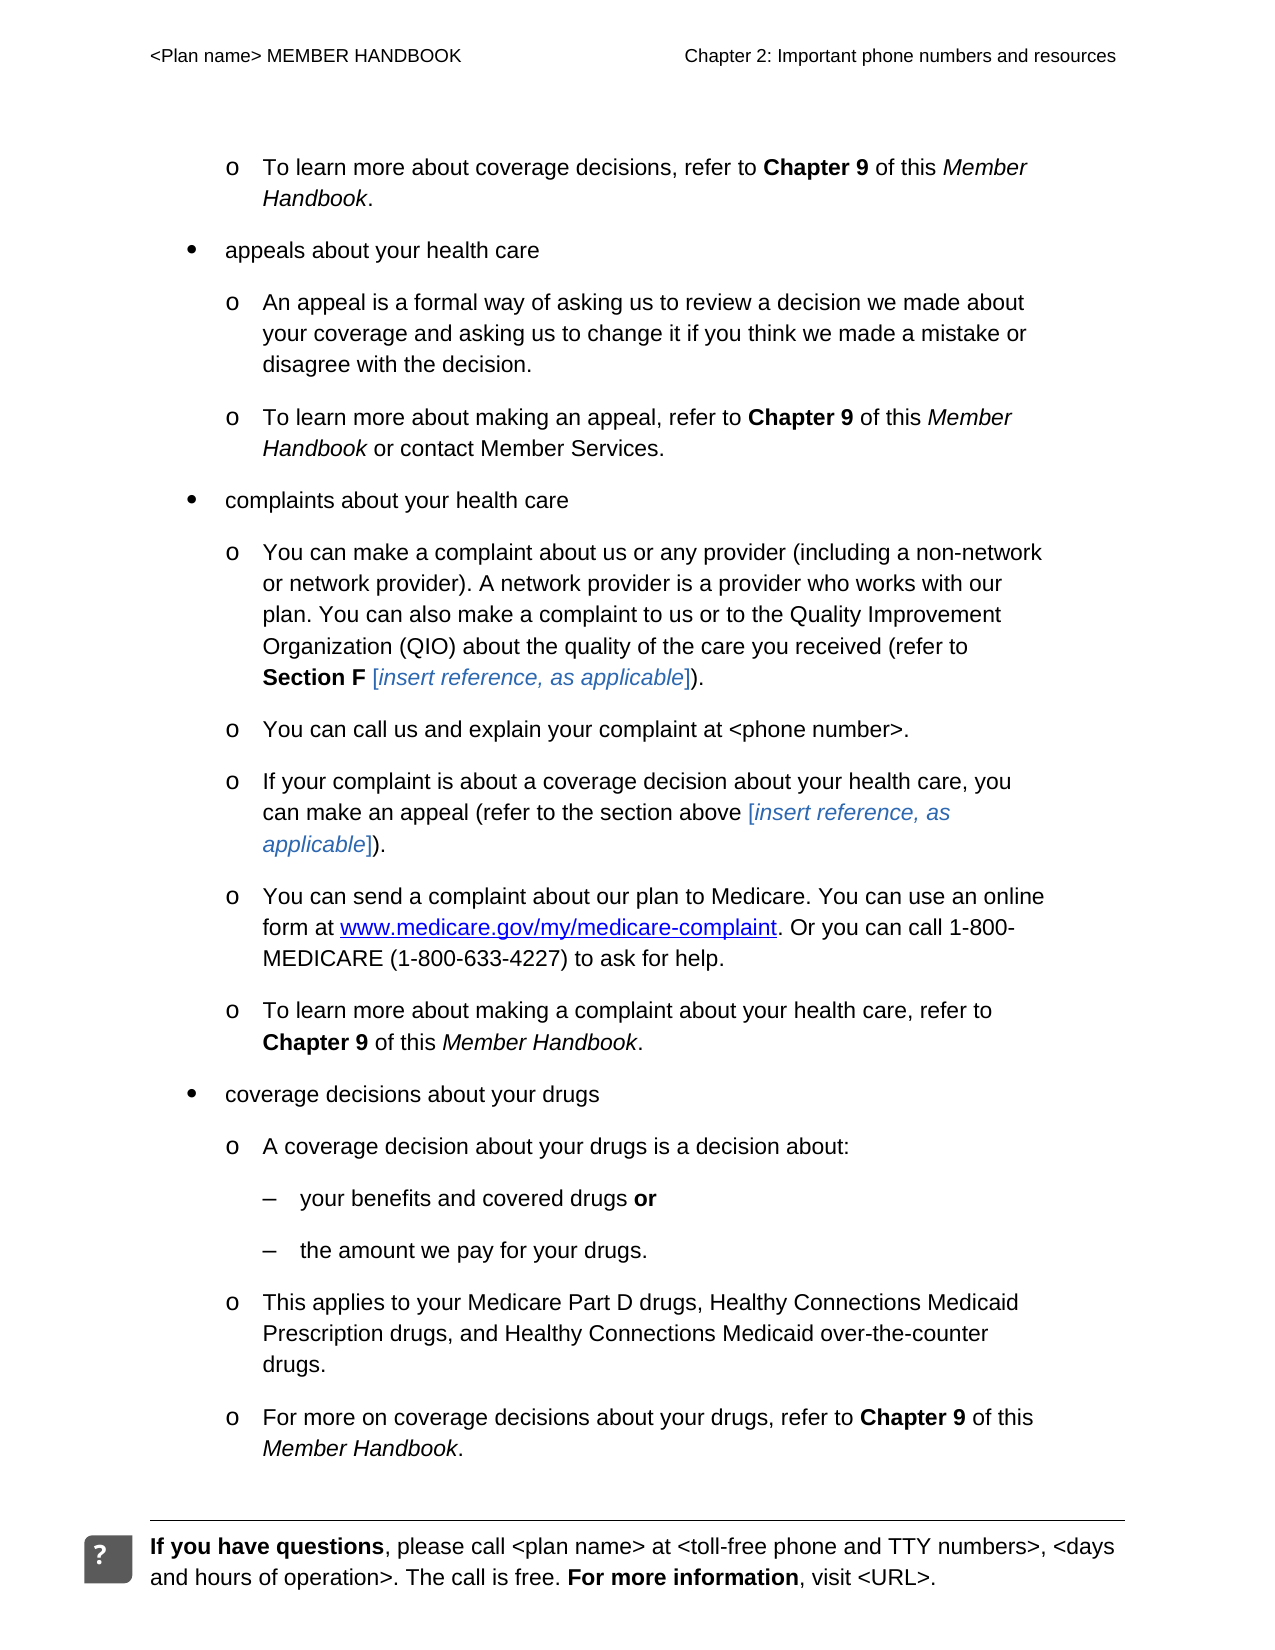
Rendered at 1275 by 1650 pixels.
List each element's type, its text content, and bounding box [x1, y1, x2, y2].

text To learn more about making an appeal, refer to Chapter 9 of this Member Handbook or contact Member Services. [225, 400, 1050, 462]
text complaints about your health care [187, 483, 1050, 514]
text To learn more about coverage decisions, refer to Chapter 9 of this Member Handbook. [225, 150, 1050, 212]
text the amount we pay for your drugs. [262, 1233, 1050, 1264]
text your benefits and covered drugs or [262, 1181, 1050, 1212]
text For more on coverage decisions about your drugs, refer to Chapter 9 of this Member Handbook. [225, 1400, 1050, 1462]
text coverage decisions about your drugs [187, 1077, 1050, 1108]
text You can send a complaint about our plan to Medicare. You can use an online form at www.medicare.gov/my/medicare-complaint. Or you can call 1-800-MEDICARE (1-800-633-4227) to ask for help. [225, 879, 1050, 973]
text You can make a complaint about us or any provider (including a non-network or network provider). A network provider is a provider who works with our plan. You can also make a complaint to us or to the Quality Improvement Organization (QIO) about the quality of the care you received (refer to Section F [insert reference, as applicable]). [225, 535, 1050, 692]
text A coverage decision about your drugs is a decision about: [225, 1129, 1050, 1160]
text An appeal is a formal way of asking us to review a decision we made about your coverage and asking us to change it if you think we made a mistake or disagree with the decision. [225, 285, 1050, 379]
text To learn more about making a complaint about your health care, refer to Chapter 9 of this Member Handbook. [225, 994, 1050, 1056]
text appeals about your health care [187, 233, 1050, 264]
text If your complaint is about a coverage decision about your health care, you can make an appeal (refer to the section above [insert reference, as applicable]). [225, 764, 1050, 858]
text This applies to your Medicare Part D drugs, Healthy Connections Medicaid Prescription drugs, and Healthy Connections Medicaid over-the-counter drugs. [225, 1285, 1050, 1379]
text You can call us and explain your complaint at <phone number>. [225, 712, 1050, 744]
